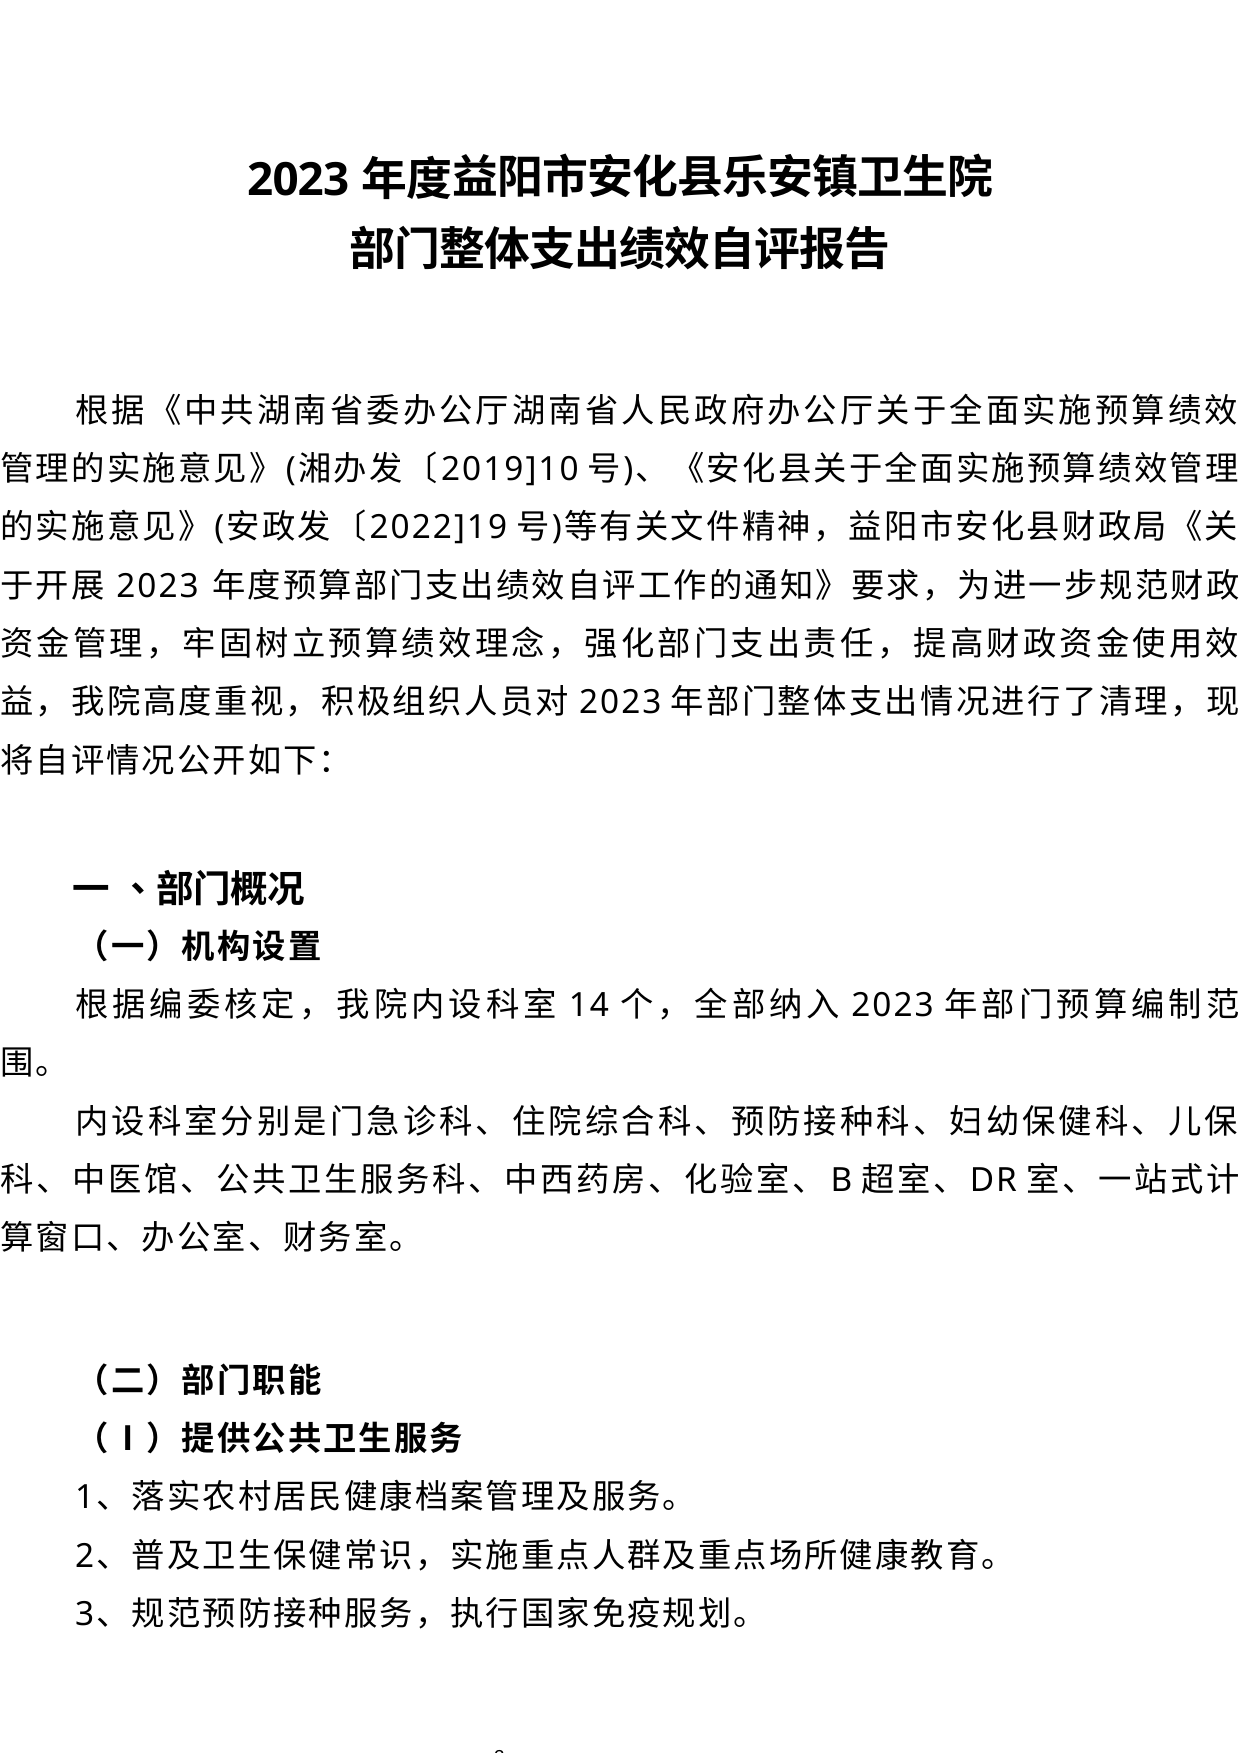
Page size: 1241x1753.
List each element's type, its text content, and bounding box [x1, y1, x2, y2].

text 根据编委核定，我院内设科室14个，全部纳入2023年部门预算编制范围。 [0, 970, 1240, 1086]
text 2、普及卫生保健常识，实施重点人群及重点场所健康教育。 [0, 1520, 1240, 1579]
text 2023 年度益阳市安化县乐安镇卫生院 [0, 141, 1240, 237]
text 部门整体支出绩效自评报告 [0, 244, 1240, 305]
text 内设科室分别是门急诊科、住院综合科、预防接种科、妇幼保健科、儿保科、中医馆、公共卫生服务科、中西药房、化验室、B超室、DR室、一站式计算窗口、办公室、财务室。 [0, 1086, 1240, 1261]
text 3、规范预防接种服务，执行国家免疫规划。 [0, 1579, 1240, 1637]
text 根据《中共湖南省委办公厅湖南省人民政府办公厅关于全面实施预算绩效管理的实施意见》(湘办发〔2019]10号)、《安化县关于全面实施预算绩效管理的实施意见》(安政发〔2022]19号)等有关文件精神，益阳市安化县财政局《关于开展 2023 年度预算部门支出绩效自评工作的通知》要求，为进一步规范财政资金管理，牢固树立预算绩效理念，强化部门支出责任，提高财政资金使用效益，我院高度重视，积极组织人员对2023年部门整体支出情况进行了清理，现将自评情况公开如下： [0, 375, 1240, 784]
text （Ⅰ）提供公共卫生服务 [0, 1404, 1240, 1462]
list 机构设置 [0, 911, 1240, 970]
list （二）部门职能 [0, 1345, 1240, 1404]
text 1、落实农村居民健康档案管理及服务。 [0, 1462, 1240, 1520]
text 一 、部门概况 [72, 864, 1240, 911]
